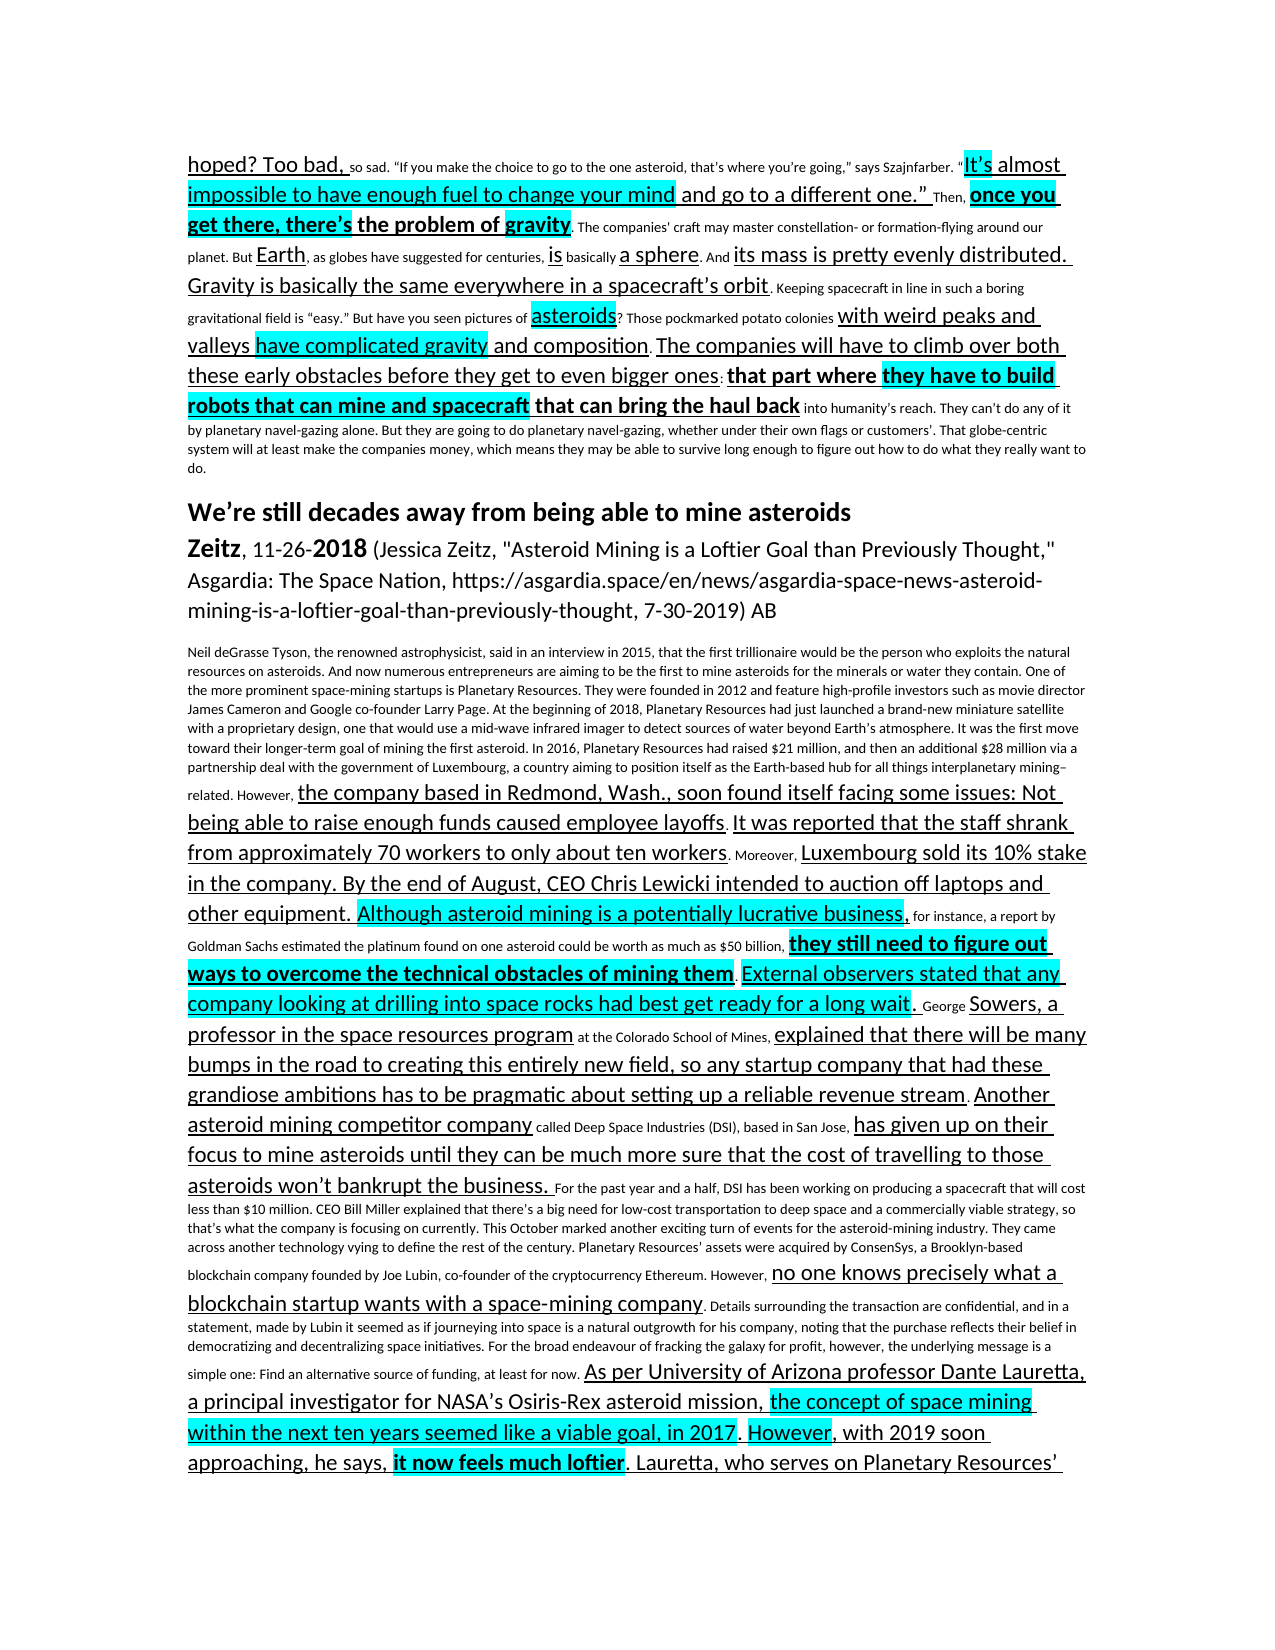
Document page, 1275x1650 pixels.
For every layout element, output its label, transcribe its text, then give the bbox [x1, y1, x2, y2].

subtitle We’re still decades away from being able to mine asteroids [187, 495, 1087, 528]
text Zeitz, 11-26-2018 (Jessica Zeitz, "Asteroid Mining is a Loftier Goal than Previously Thought," Asgardia: The Space Nation, https://asgardia.space/en/news/asgardia-space-news-asteroid-mining-is-a-loftier-goal-than-previously-thought, 7-30-2019) AB [187, 531, 1087, 624]
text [187, 643, 1087, 1476]
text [187, 150, 1087, 477]
